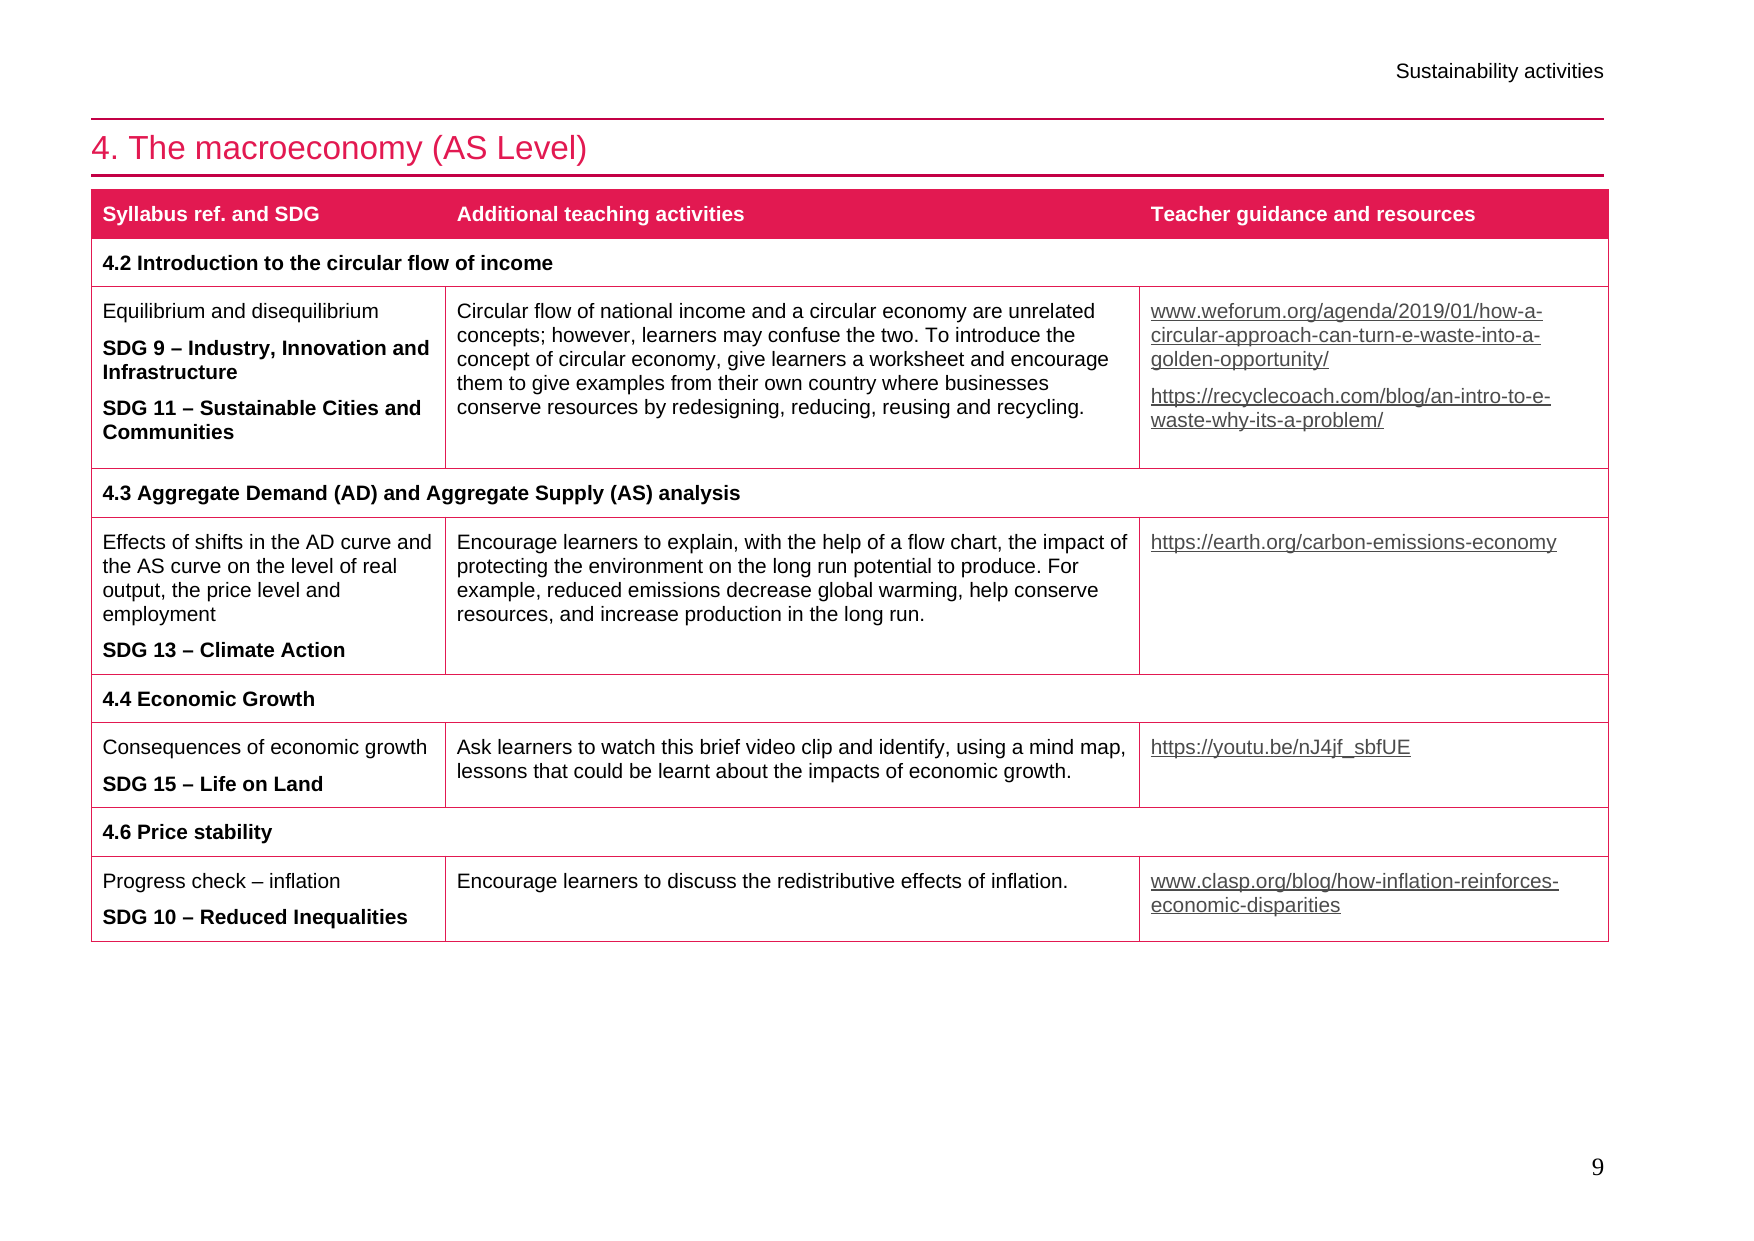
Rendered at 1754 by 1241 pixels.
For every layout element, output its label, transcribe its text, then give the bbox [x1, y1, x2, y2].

table_cell 4.6 Price stability [92, 808, 1608, 856]
table_header Additional teaching activities [446, 190, 1139, 238]
table_cell www.weforum.org/agenda/2019/01/how-a-circular-approach-can-turn-e-waste-into-a-golden-opportunity/ https://recyclecoach.com/blog/an-intro-to-e-waste-why-its-a-problem/ [1140, 287, 1608, 468]
table_cell https://youtu.be/nJ4jf_sbfUE [1140, 723, 1608, 807]
table_cell Encourage learners to discuss the redistributive effects of inflation. [446, 857, 1139, 941]
table_cell Equilibrium and disequilibrium SDG 9 – Industry, Innovation and Infrastructure SDG 11 – Sustainable Cities and Communities [92, 287, 445, 468]
table_cell Encourage learners to explain, with the help of a flow chart, the impact of protecting the environment on the long run potential to produce. For example, reduced emissions decrease global warming, help conserve resources, and increase production in the long run. [446, 518, 1139, 673]
table_header Syllabus ref. and SDG [92, 190, 445, 238]
table_header Teacher guidance and resources [1140, 190, 1608, 238]
table_cell Circular flow of national income and a circular economy are unrelated concepts; however, learners may confuse the two. To introduce the concept of circular economy, give learners a worksheet and encourage them to give examples from their own country where businesses conserve resources by redesigning, reducing, reusing and recycling. [446, 287, 1139, 468]
table_cell 4.3 Aggregate Demand (AD) and Aggregate Supply (AS) analysis [92, 469, 1608, 517]
table_cell https://earth.org/carbon-emissions-economy [1140, 518, 1608, 673]
table_cell Progress check – inflation SDG 10 – Reduced Inequalities [92, 857, 445, 941]
table_cell 4.2 Introduction to the circular flow of income [92, 239, 1608, 286]
table_cell Consequences of economic growth SDG 15 – Life on Land [92, 723, 445, 807]
table_cell 4.4 Economic Growth [92, 675, 1608, 722]
table_cell Effects of shifts in the AD curve and the AS curve on the level of real output, the price level and employment SDG 13 – Climate Action [92, 518, 445, 673]
table_cell www.clasp.org/blog/how-inflation-reinforces-economic-disparities [1140, 857, 1608, 941]
subtitle 4. The macroeconomy (AS Level) [91, 120, 1604, 174]
table_cell Ask learners to watch this brief video clip and identify, using a mind map, lessons that could be learnt about the impacts of economic growth. [446, 723, 1139, 807]
